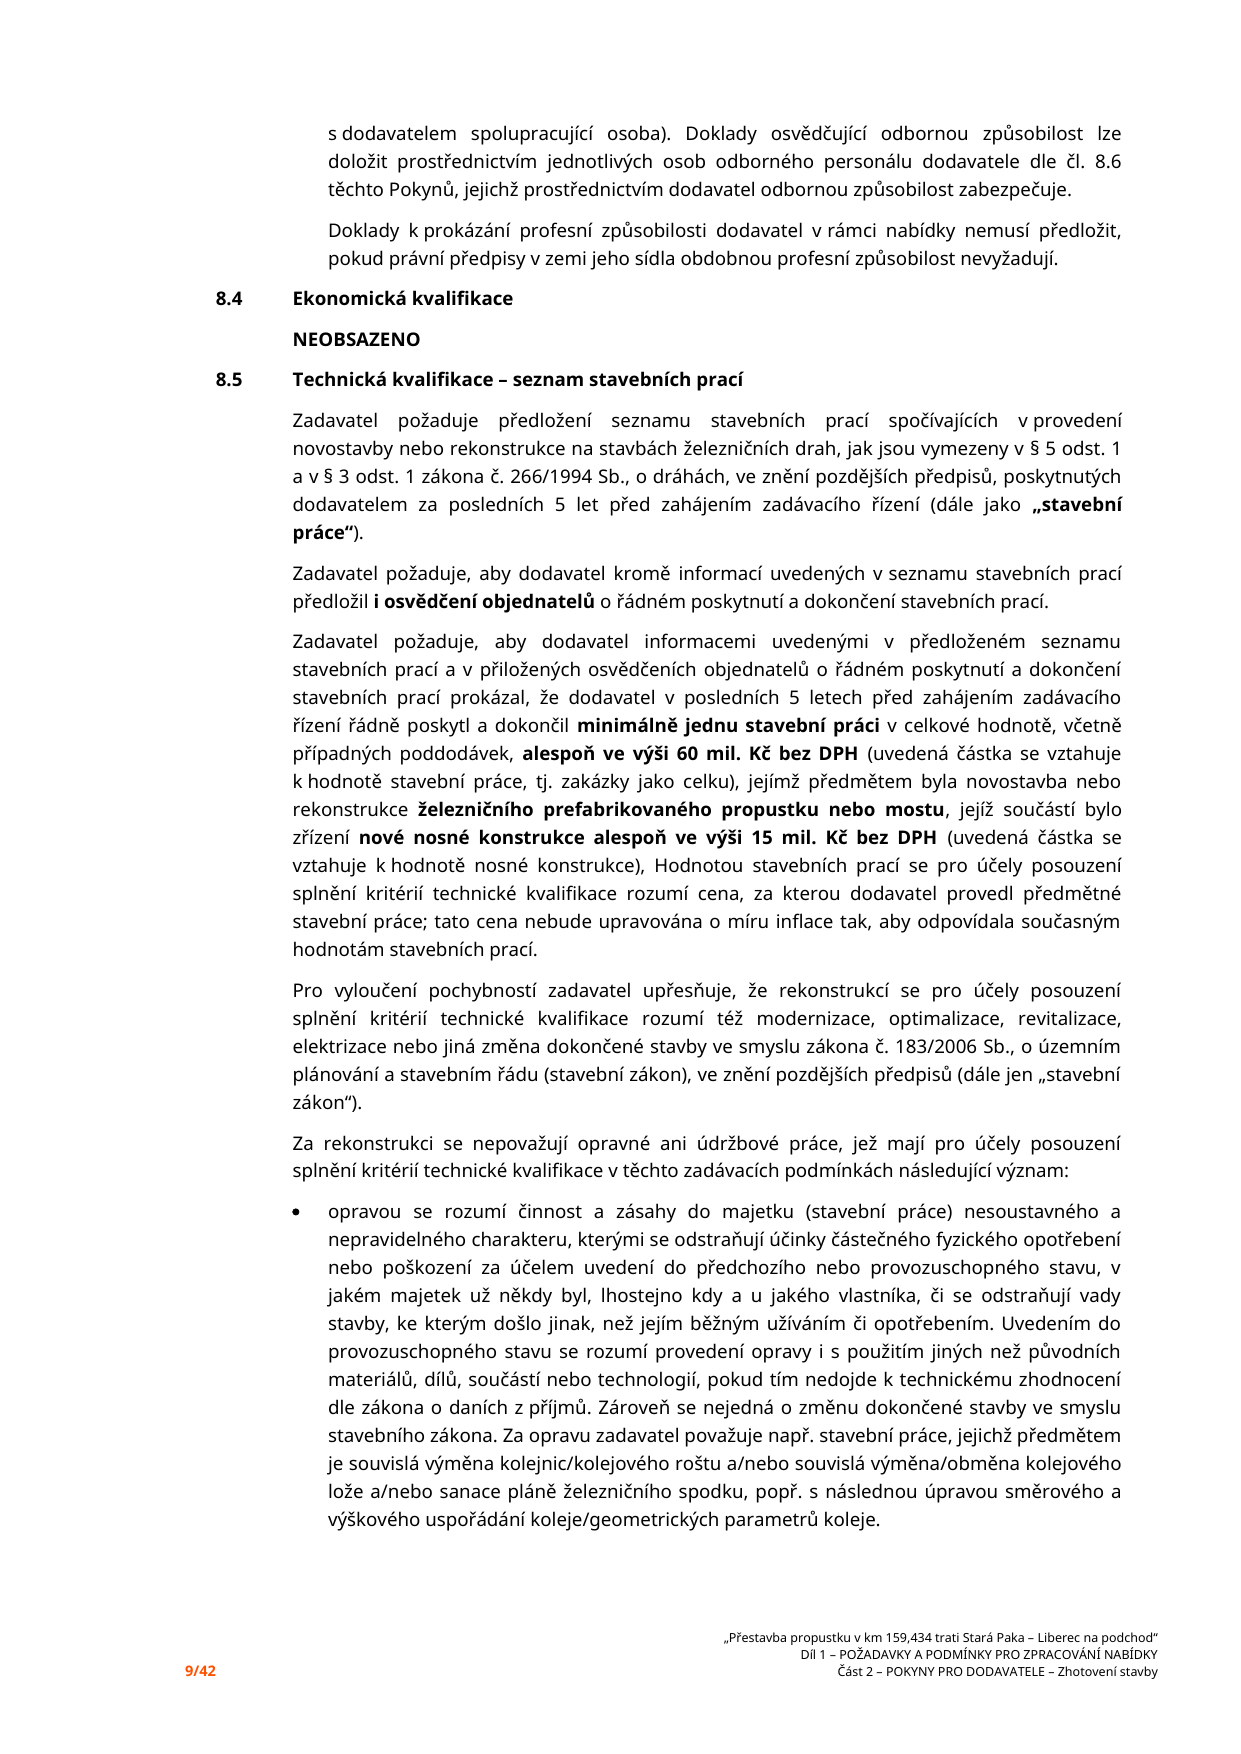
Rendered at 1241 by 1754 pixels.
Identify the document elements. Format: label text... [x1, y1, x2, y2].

text Zadavatel požaduje, aby dodavatel informacemi uvedenými v předloženém seznamu stavebních prací a v přiložených osvědčeních objednatelů o řádném poskytnutí a dokončení stavebních prací prokázal, že dodavatel v posledních 5 letech před zahájením zadávacího řízení řádně poskytl a dokončil minimálně jednu stavební práci v celkové hodnotě, včetně případných poddodávek, alespoň ve výši 60 mil. Kč bez DPH (uvedená částka se vztahuje k hodnotě stavební práce, tj. zakázky jako celku), jejímž předmětem byla novostavba nebo rekonstrukce železničního prefabrikovaného propustku nebo mostu, jejíž součástí bylo zřízení nové nosné konstrukce alespoň ve výši 15 mil. Kč bez DPH (uvedená částka se vztahuje k hodnotě nosné konstrukce), Hodnotou stavebních prací se pro účely posouzení splnění kritérií technické kvalifikace rozumí cena, za kterou dodavatel provedl předmětné stavební práce; tato cena nebude upravována o míru inflace tak, aby odpovídala současným hodnotám stavebních prací. [292, 628, 1122, 962]
text Zadavatel požaduje předložení seznamu stavebních prací spočívajících v provedení novostavby nebo rekonstrukce na stavbách železničních drah, jak jsou vymezeny v § 5 odst. 1 a v § 3 odst. 1 zákona č. 266/1994 Sb., o dráhách, ve znění pozdějších předpisů, poskytnutých dodavatelem za posledních 5 let před zahájením zadávacího řízení (dále jako „stavební práce“). [292, 407, 1122, 545]
text Za rekonstrukci se nepovažují opravné ani údržbové práce, jež mají pro účely posouzení splnění kritérií technické kvalifikace v těchto zadávacích podmínkách následující význam: [292, 1130, 1122, 1183]
text Ekonomická kvalifikace [216, 286, 1122, 311]
text opravou se rozumí činnost a zásahy do majetku (stavební práce) nesoustavného a nepravidelného charakteru, kterými se odstraňují účinky částečného fyzického opotřebení nebo poškození za účelem uvedení do předchozího nebo provozuschopného stavu, v jakém majetek už někdy byl, lhostejno kdy a u jakého vlastníka, či se odstraňují vady stavby, ke kterým došlo jinak, než jejím běžným užíváním či opotřebením. Uvedením do provozuschopného stavu se rozumí provedení opravy i s použitím jiných než původních materiálů, dílů, součástí nebo technologií, pokud tím nedojde k technickému zhodnocení dle zákona o daních z příjmů. Zároveň se nejedná o změnu dokončené stavby ve smyslu stavebního zákona. Za opravu zadavatel považuje např. stavební práce, jejichž předmětem je souvislá výměna kolejnic/kolejového roštu a/nebo souvislá výměna/obměna kolejového lože a/nebo sanace pláně železničního spodku, popř. s následnou úpravou směrového a výškového uspořádání koleje/geometrických parametrů koleje. [292, 1198, 1122, 1532]
text Technická kvalifikace – seznam stavebních prací [216, 367, 1122, 392]
text Pro vyloučení pochybností zadavatel upřesňuje, že rekonstrukcí se pro účely posouzení splnění kritérií technické kvalifikace rozumí též modernizace, optimalizace, revitalizace, elektrizace nebo jiná změna dokončené stavby ve smyslu zákona č. 183/2006 Sb., o územním plánování a stavebním řádu (stavební zákon), ve znění pozdějších předpisů (dále jen „stavební zákon“). [292, 977, 1122, 1115]
text Zadavatel požaduje, aby dodavatel kromě informací uvedených v seznamu stavebních prací předložil i osvědčení objednatelů o řádném poskytnutí a dokončení stavebních prací. [292, 560, 1122, 613]
text Doklady k prokázání profesní způsobilosti dodavatel v rámci nabídky nemusí předložit, pokud právní předpisy v zemi jeho sídla obdobnou profesní způsobilost nevyžadují. [328, 217, 1122, 271]
list NEOBSAZENO [292, 326, 1122, 352]
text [328, 121, 1122, 202]
